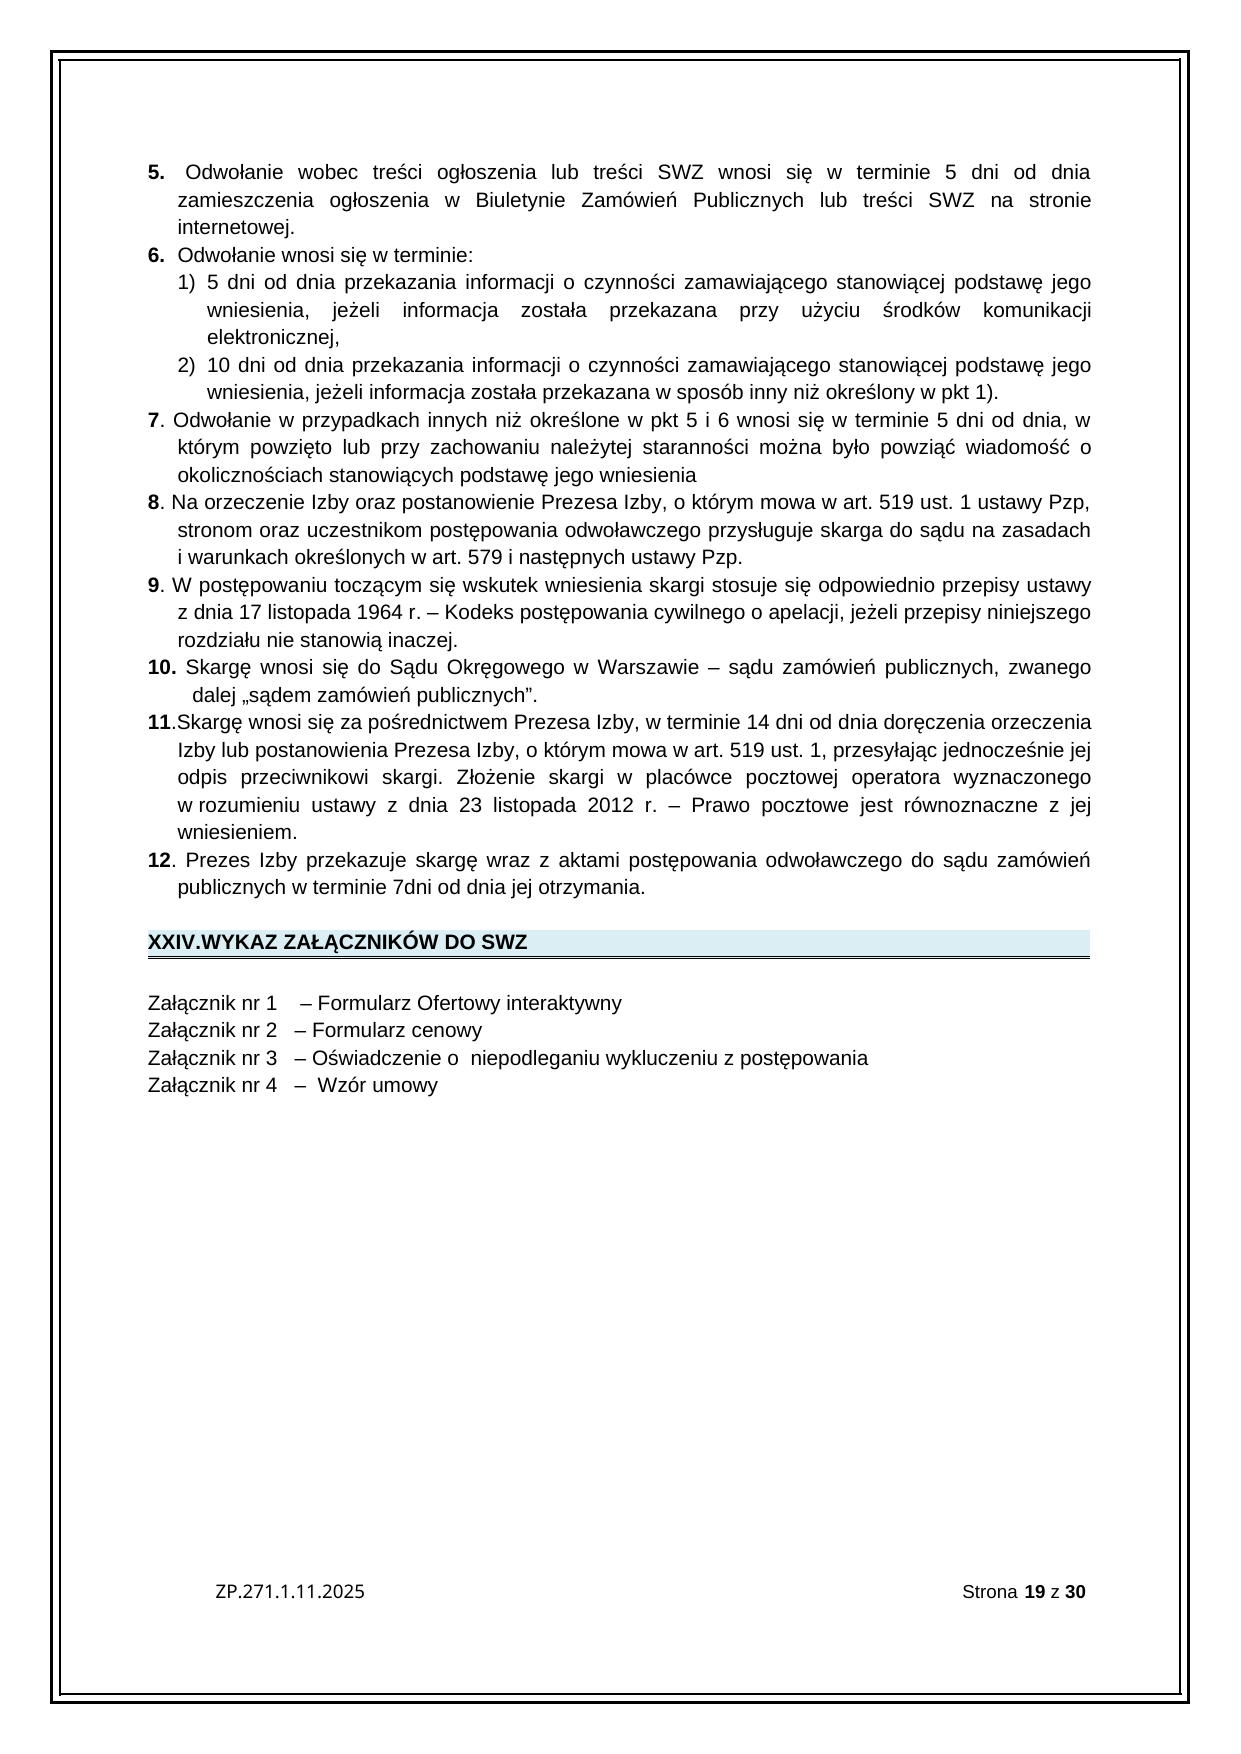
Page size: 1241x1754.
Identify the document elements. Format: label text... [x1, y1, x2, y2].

text Załącznik nr 4 – Wzór umowy [148, 1073, 1092, 1097]
text 11.Skargę wnosi się za pośrednictwem Prezesa Izby, w terminie 14 dni od dnia doręczenia orzeczenia Izby lub postanowienia Prezesa Izby, o którym mowa w art. 519 ust. 1, przesyłając jednocześnie jej odpis przeciwnikowi skargi. Złożenie skargi w placówce pocztowej operatora wyznaczonego w rozumieniu ustawy z dnia 23 listopada 2012 r. – Prawo pocztowe jest równoznaczne z jej wniesieniem. [148, 710, 1092, 844]
text 7. Odwołanie w przypadkach innych niż określone w pkt 5 i 6 wnosi się w terminie 5 dni od dnia, w którym powzięto lub przy zachowaniu należytej staranności można było powziąć wiadomość o okolicznościach stanowiących podstawę jego wniesienia [148, 408, 1092, 487]
text Załącznik nr 1 – Formularz Ofertowy interaktywny [148, 990, 1092, 1014]
text 12. Prezes Izby przekazuje skargę wraz z aktami postępowania odwoławczego do sądu zamówień publicznych w terminie 7dni od dnia jej otrzymania. [148, 848, 1092, 899]
list 8. Na orzeczenie Izby oraz postanowienie Prezesa Izby, o którym mowa w art. 519 ust. 1 ustawy Pzp, stronom oraz uczestnikom postępowania odwoławczego przysługuje skarga do sądu na zasadach i warunkach określonych w art. 579 i następnych ustawy Pzp. [148, 490, 1092, 569]
text Załącznik nr 2 – Formularz cenowy [148, 1018, 1092, 1042]
text 6. Odwołanie wnosi się w terminie: [148, 243, 1092, 267]
text Załącznik nr 3 – Oświadczenie o niepodleganiu wykluczeniu z postępowania [148, 1045, 1092, 1069]
text 1) 5 dni od dnia przekazania informacji o czynności zamawiającego stanowiącej podstawę jego wniesienia, jeżeli informacja została przekazana przy użyciu środków komunikacji elektronicznej, [177, 270, 1092, 349]
list WYKAZ ZAŁĄCZNIKÓW DO SWZ [148, 930, 1090, 956]
list Odwołanie wobec treści ogłoszenia lub treści SWZ wnosi się w terminie 5 dni od dnia zamieszczenia ogłoszenia w Biuletynie Zamówień Publicznych lub treści SWZ na stronie internetowej. [148, 160, 1092, 239]
text 9. W postępowaniu toczącym się wskutek wniesienia skargi stosuje się odpowiednio przepisy ustawy z dnia 17 listopada 1964 r. – Kodeks postępowania cywilnego o apelacji, jeżeli przepisy niniejszego rozdziału nie stanowią inaczej. [148, 573, 1092, 652]
text 10. Skargę wnosi się do Sądu Okręgowego w Warszawie – sądu zamówień publicznych, zwanego dalej „sądem zamówień publicznych”. [148, 655, 1092, 707]
text 2) 10 dni od dnia przekazania informacji o czynności zamawiającego stanowiącej podstawę jego wniesienia, jeżeli informacja została przekazana w sposób inny niż określony w pkt 1). [177, 353, 1092, 404]
